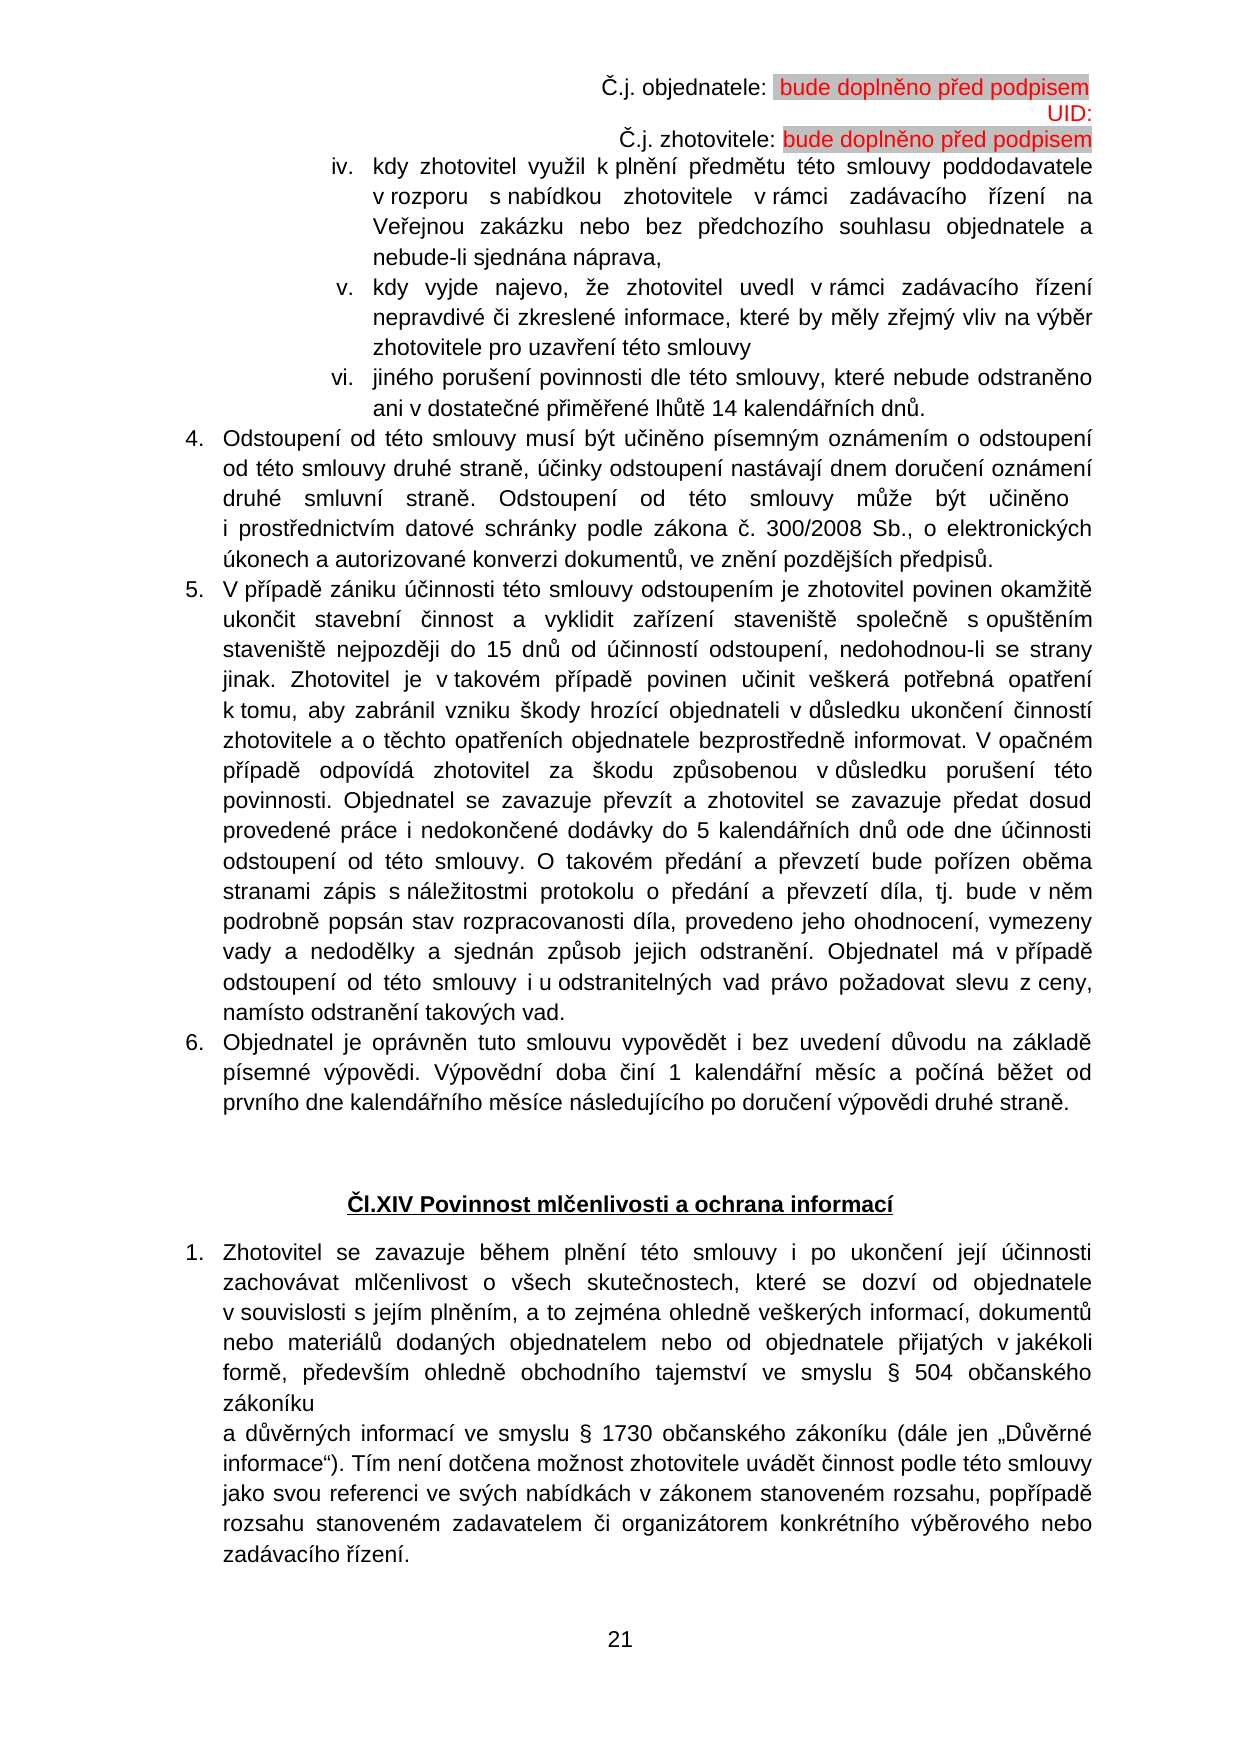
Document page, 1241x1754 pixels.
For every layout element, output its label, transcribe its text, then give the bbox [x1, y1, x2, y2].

list Objednatel je oprávněn tuto smlouvu vypovědět i bez uvedení důvodu na základě písemné výpovědi. Výpovědní doba činí 1 kalendářní měsíc a počíná běžet od prvního dne kalendářního měsíce následujícího po doručení výpovědi druhé straně. [185, 1029, 1093, 1116]
text Čl.XIV Povinnost mlčenlivosti a ochrana informací [148, 1191, 1093, 1218]
list V případě zániku účinnosti této smlouvy odstoupením je zhotovitel povinen okamžitě ukončit stavební činnost a vyklidit zařízení staveniště společně s opuštěním staveniště nejpozději do 15 dnů od účinností odstoupení, nedohodnou-li se strany jinak. Zhotovitel je v takovém případě povinen učinit veškerá potřebná opatření k tomu, aby zabránil vzniku škody hrozící objednateli v důsledku ukončení činností zhotovitele a o těchto opatřeních objednatele bezprostředně informovat. V opačném případě odpovídá zhotovitel za škodu způsobenou v důsledku porušení této povinnosti. Objednatel se zavazuje převzít a zhotovitel se zavazuje předat dosud provedené práce i nedokončené dodávky do 5 kalendářních dnů ode dne účinnosti odstoupení od této smlouvy. O takovém předání a převzetí bude pořízen oběma stranami zápis s náležitostmi protokolu o předání a převzetí díla, tj. bude v něm podrobně popsán stav rozpracovanosti díla, provedeno jeho ohodnocení, vymezeny vady a nedodělky a sjednán způsob jejich odstranění. Objednatel má v případě odstoupení od této smlouvy i u odstranitelných vad právo požadovat slevu z ceny, namísto odstranění takových vad. [185, 576, 1093, 1025]
list Odstoupení od této smlouvy musí být učiněno písemným oznámením o odstoupení od této smlouvy druhé straně, účinky odstoupení nastávají dnem doručení oznámení druhé smluvní straně. Odstoupení od této smlouvy může být učiněno i prostřednictvím datové schránky podle zákona č. 300/2008 Sb., o elektronických úkonech a autorizované konverzi dokumentů, ve znění pozdějších předpisů. [185, 425, 1093, 572]
list jiného porušení povinnosti dle této smlouvy, které nebude odstraněno ani v dostatečné přiměřené lhůtě 14 kalendářních dnů. [354, 364, 1093, 421]
list Zhotovitel se zavazuje během plnění této smlouvy i po ukončení její účinnosti zachovávat mlčenlivost o všech skutečnostech, které se dozví od objednatele v souvislosti s jejím plněním, a to zejména ohledně veškerých informací, dokumentů nebo materiálů dodaných objednatelem nebo od objednatele přijatých v jakékoli formě, především ohledně obchodního tajemství ve smyslu § 504 občanského zákoníku a důvěrných informací ve smyslu § 1730 občanského zákoníku (dále jen „Důvěrné informace“). Tím není dotčena možnost zhotovitele uvádět činnost podle této smlouvy jako svou referenci ve svých nabídkách v zákonem stanoveném rozsahu, popřípadě rozsahu stanoveném zadavatelem či organizátorem konkrétního výběrového nebo zadávacího řízení. [185, 1238, 1093, 1567]
list kdy zhotovitel využil k plnění předmětu této smlouvy poddodavatele v rozporu s nabídkou zhotovitele v rámci zadávacího řízení na Veřejnou zakázku nebo bez předchozího souhlasu objednatele a nebude-li sjednána náprava, [354, 153, 1093, 270]
list kdy vyjde najevo, že zhotovitel uvedl v rámci zadávacího řízení nepravdivé či zkreslené informace, které by měly zřejmý vliv na výběr zhotovitele pro uzavření této smlouvy [354, 274, 1093, 360]
